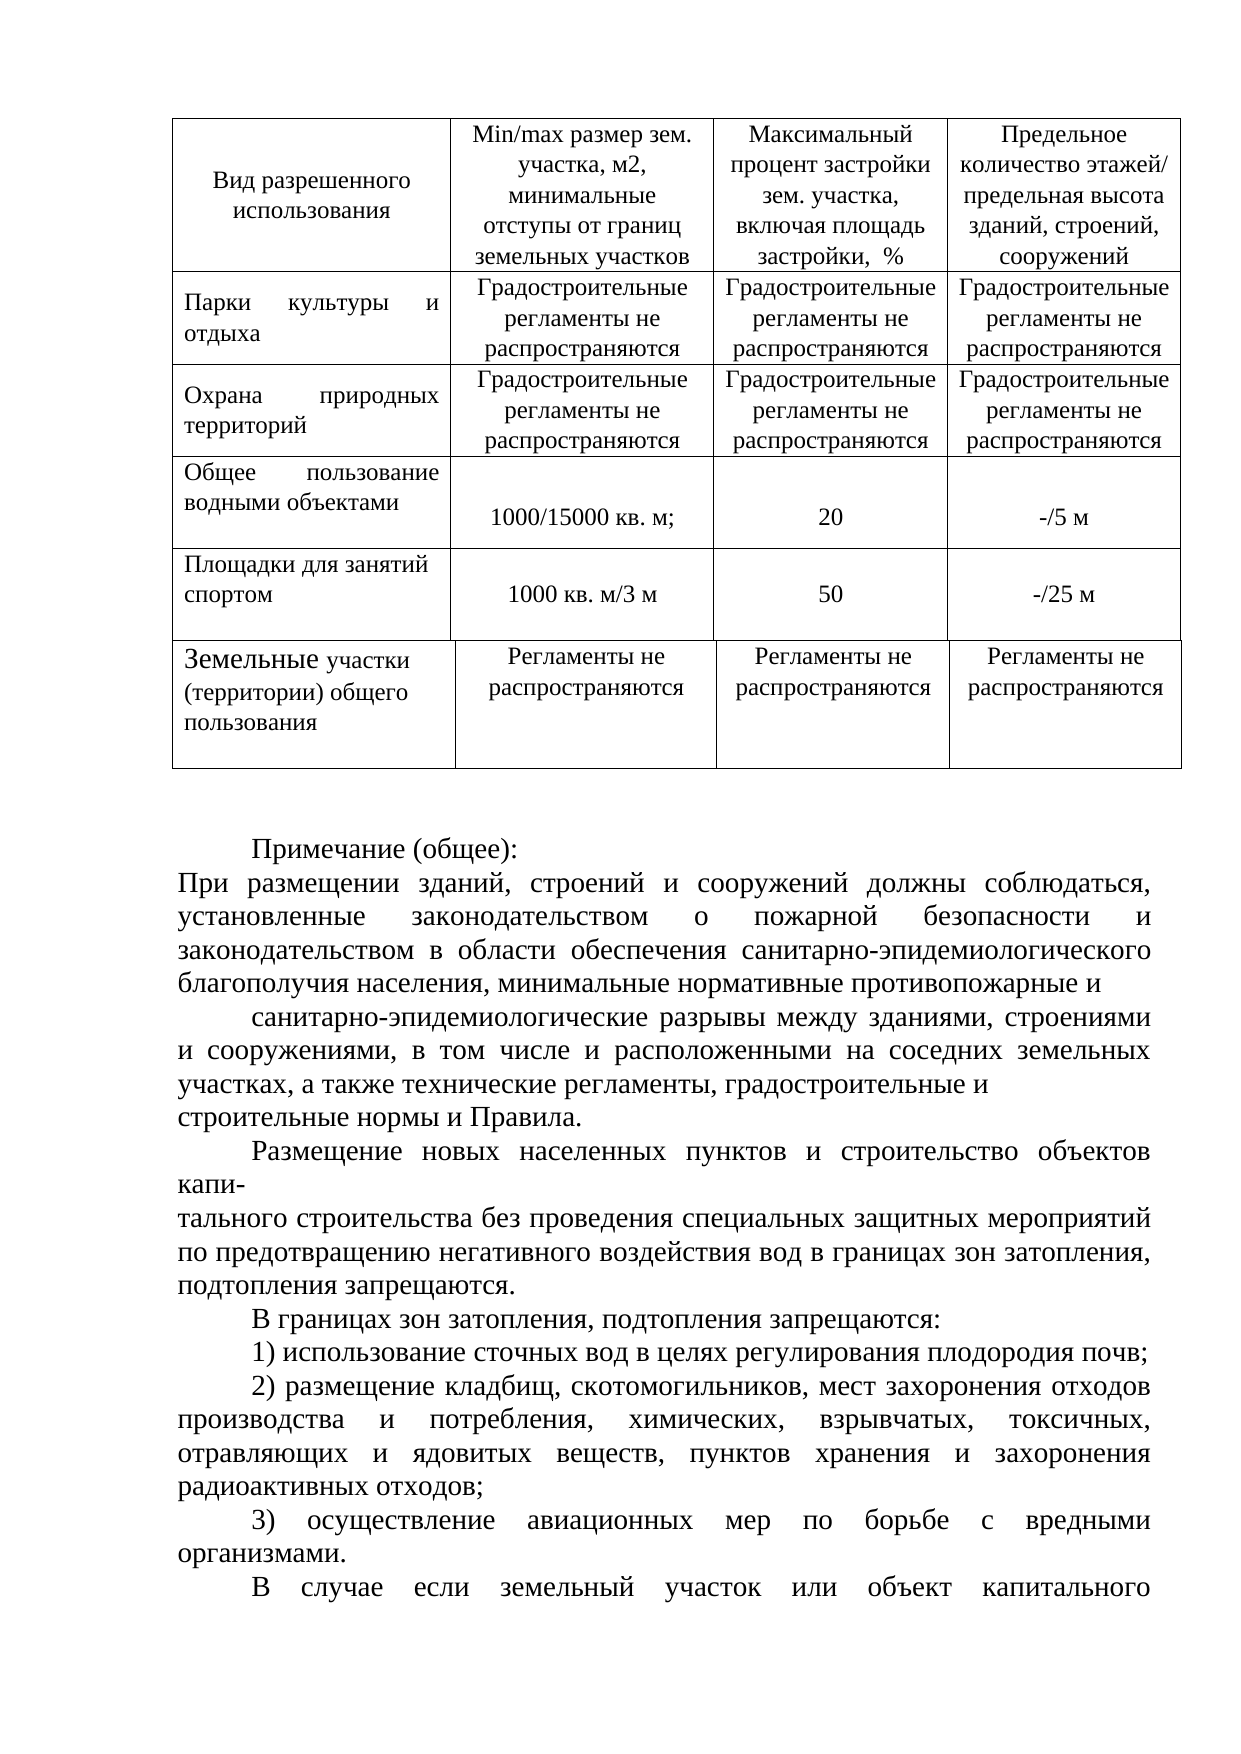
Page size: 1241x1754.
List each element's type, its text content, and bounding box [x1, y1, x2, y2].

table_cell Градостроительные регламенты не распространяются [451, 272, 713, 363]
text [177, 1569, 1152, 1603]
text тального строительства без проведения специальных защитных мероприятий по предотвращению негативного воздействия вод в границах зон затопления, подтопления запрещаются. [177, 1200, 1152, 1301]
table_header Вид разрешенного использования [173, 119, 450, 271]
table_cell Площадки для занятий спортом [173, 549, 450, 640]
table_cell Регламенты не распространяются [950, 641, 1181, 768]
table_cell Охрана природных территорий [173, 365, 450, 456]
table_cell Градостроительные регламенты не распространяются [948, 272, 1180, 363]
table_cell 50 [714, 549, 947, 640]
text Примечание (общее): [177, 831, 1152, 865]
table_cell Градостроительные регламенты не распространяются [451, 365, 713, 456]
table_header Максимальный процент застройки зем. участка, включая площадь застройки, % [714, 119, 947, 271]
table_cell Парки культуры и отдыха [173, 272, 450, 363]
table_cell Градостроительные регламенты не распространяются [714, 272, 947, 363]
text строительные нормы и Правила. [177, 1099, 1152, 1133]
table_cell -/25 м [948, 549, 1180, 640]
table_cell 1000 кв. м/3 м [451, 549, 713, 640]
table_header Min/max размер зем. участка, м2, минимальные отступы от границ земельных участков [451, 119, 713, 271]
table_cell 20 [714, 457, 947, 548]
table_cell Регламенты не распространяются [456, 641, 716, 768]
text 2) размещение кладбищ, скотомогильников, мест захоронения отходов производства и потребления, химических, взрывчатых, токсичных, отравляющих и ядовитых веществ, пунктов хранения и захоронения радиоактивных отходов; [177, 1368, 1152, 1502]
table_cell Общее пользование водными объектами [173, 457, 450, 548]
table_cell Градостроительные регламенты не распространяются [948, 365, 1180, 456]
text В границах зон затопления, подтопления запрещаются: [177, 1301, 1152, 1334]
text Размещение новых населенных пунктов и строительство объектов капи- [177, 1133, 1152, 1200]
text 1) использование сточных вод в целях регулирования плодородия почв; [177, 1334, 1152, 1368]
table_cell 1000/15000 кв. м; [451, 457, 713, 548]
table_cell Земельные участки (территории) общего пользования [173, 641, 455, 768]
table_cell Регламенты не распространяются [717, 641, 949, 768]
text 3) осуществление авиационных мер по борьбе с вредными организмами. [177, 1502, 1152, 1569]
text санитарно-эпидемиологические разрывы между зданиями, строениями и сооружениями, в том числе и расположенными на соседних земельных участках, а также технические регламенты, градостроительные и [177, 999, 1152, 1099]
text При размещении зданий, строений и сооружений должны соблюдаться, установленные законодательством о пожарной безопасности и законодательством в области обеспечения санитарно-эпидемиологического благополучия населения, минимальные нормативные противопожарные и [177, 865, 1152, 999]
table_cell -/5 м [948, 457, 1180, 548]
table_cell Градостроительные регламенты не распространяются [714, 365, 947, 456]
table_header Предельное количество этажей/ предельная высота зданий, строений, сооружений [948, 119, 1180, 271]
